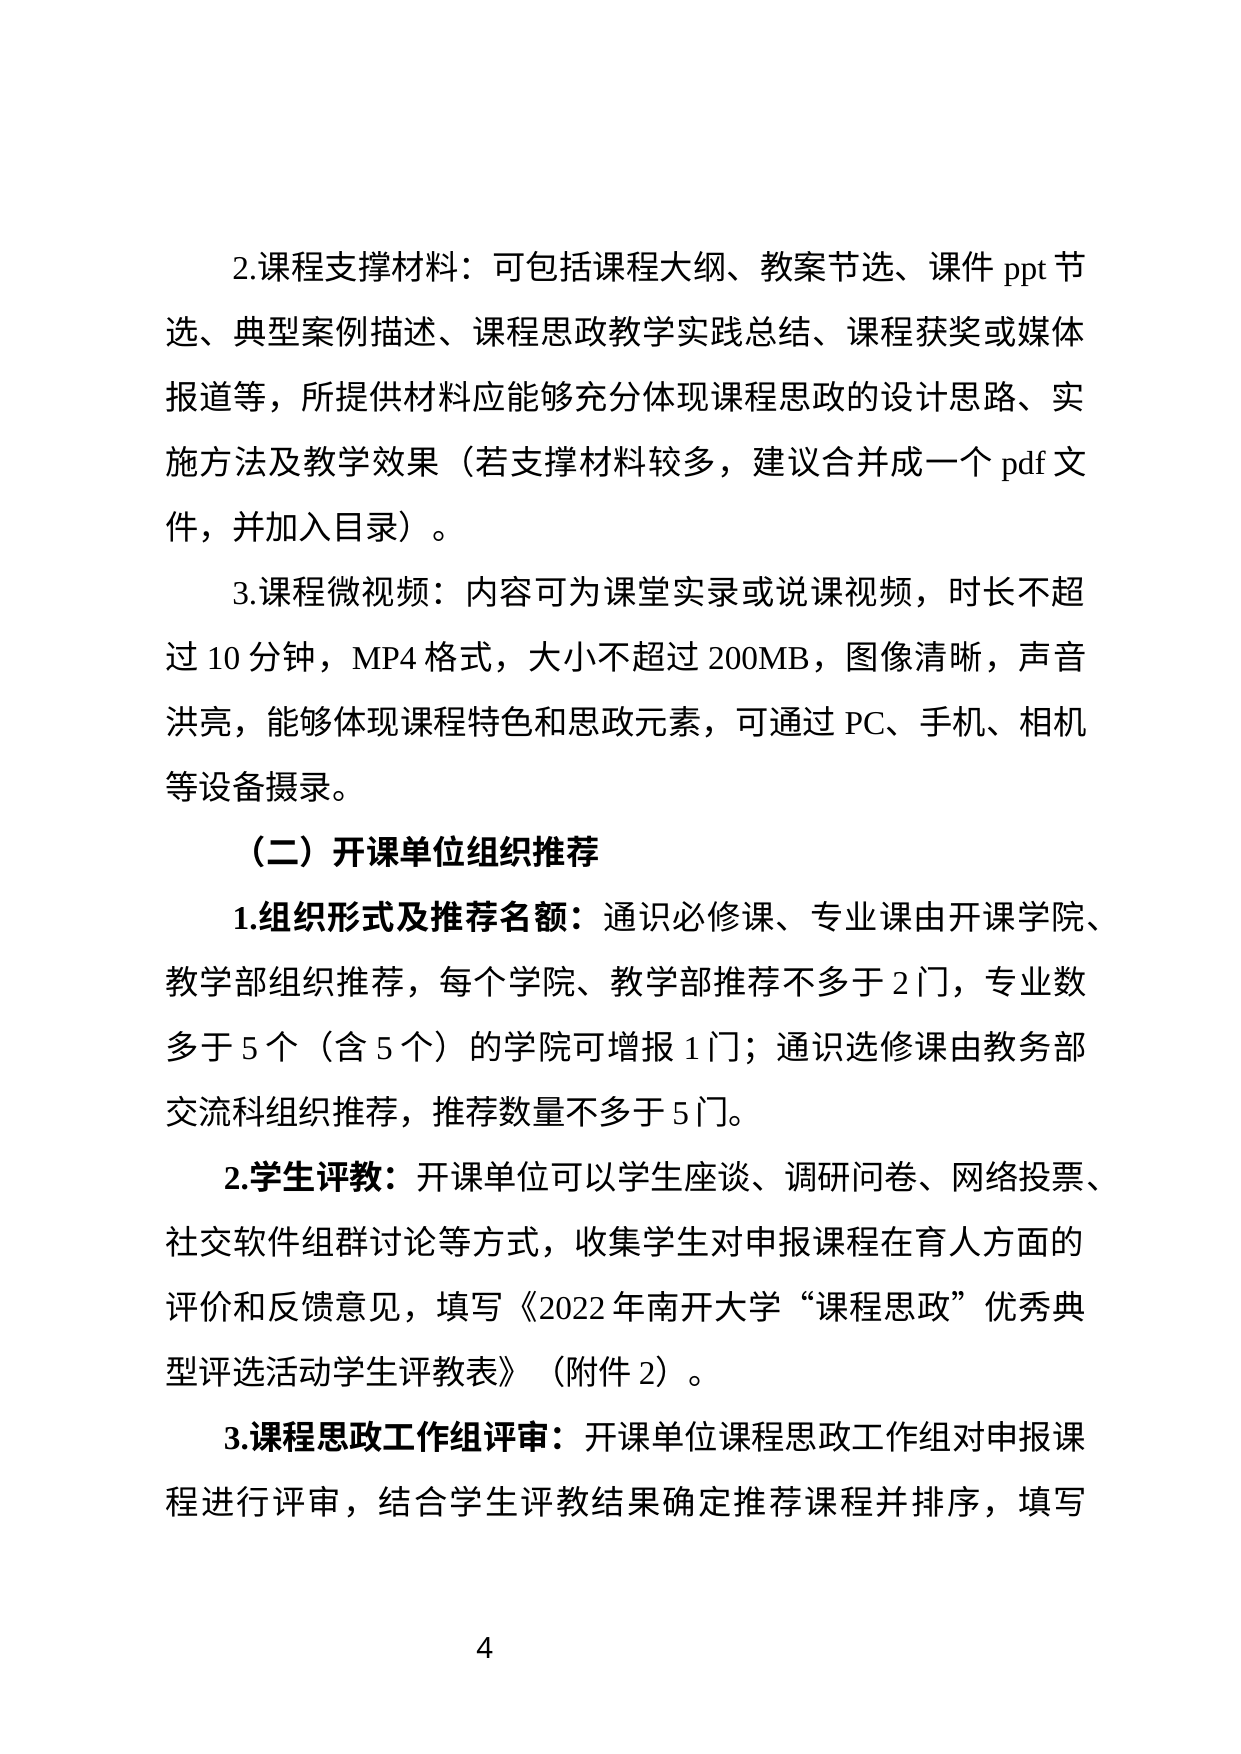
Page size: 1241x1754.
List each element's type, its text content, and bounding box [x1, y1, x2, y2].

text 2.学生评教：开课单位可以学生座谈、调研问卷、网络投票、社交软件组群讨论等方式，收集学生对申报课程在育人方面的评价和反馈意见，填写《2022年南开大学“课程思政”优秀典型评选活动学生评教表》（附件2）。 [165, 1143, 1087, 1403]
text 2.课程支撑材料：可包括课程大纲、教案节选、课件ppt节选、典型案例描述、课程思政教学实践总结、课程获奖或媒体报道等，所提供材料应能够充分体现课程思政的设计思路、实施方法及教学效果（若支撑材料较多，建议合并成一个pdf文件，并加入目录）。 [165, 233, 1087, 558]
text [165, 1403, 1087, 1533]
text （二）开课单位组织推荐 [165, 818, 1087, 883]
text 3.课程微视频：内容可为课堂实录或说课视频，时长不超过10分钟，MP4格式，大小不超过200MB，图像清晰，声音洪亮，能够体现课程特色和思政元素，可通过PC、手机、相机等设备摄录。 [165, 558, 1087, 818]
text 1.组织形式及推荐名额：通识必修课、专业课由开课学院、教学部组织推荐，每个学院、教学部推荐不多于2门，专业数多于5个（含5个）的学院可增报1门；通识选修课由教务部交流科组织推荐，推荐数量不多于5门。 [165, 883, 1087, 1143]
